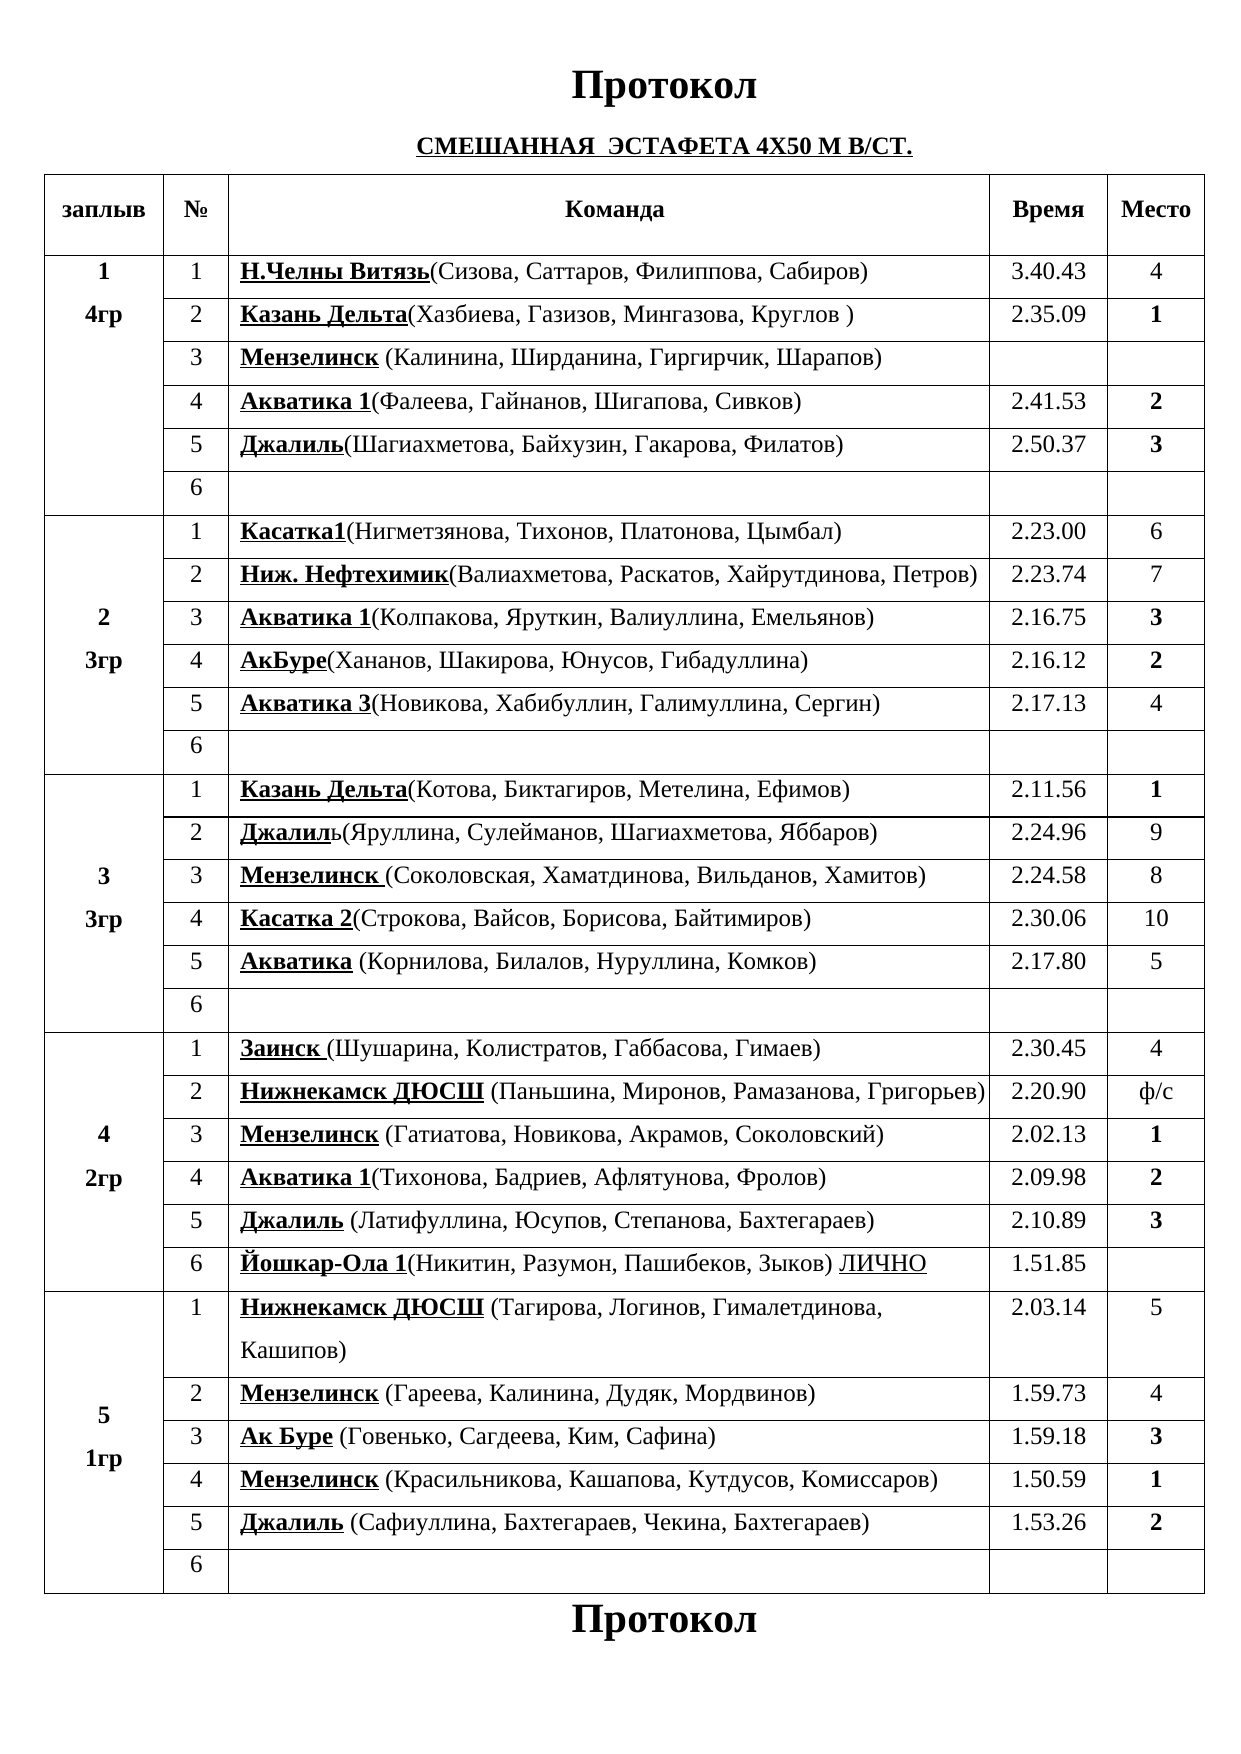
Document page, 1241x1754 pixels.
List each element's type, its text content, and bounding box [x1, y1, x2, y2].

text Протокол [177, 59, 1152, 107]
table_cell 3 [164, 1119, 228, 1161]
table_cell Н.Челны Витязь(Сизова, Саттаров, Филиппова, Сабиров) [229, 256, 989, 298]
table_cell [1108, 342, 1204, 385]
table_cell 2.50.37 [990, 429, 1107, 471]
table_cell 1 [1108, 299, 1204, 341]
table_cell 4 [1108, 1378, 1204, 1420]
table_cell 2 [1108, 1162, 1204, 1204]
table_cell 2.10.89 [990, 1205, 1107, 1247]
table_cell 5 [164, 1507, 228, 1548]
table_cell 2.03.14 [990, 1292, 1107, 1377]
table_cell Акватика 3(Новикова, Хабибуллин, Галимуллина, Сергин) [229, 688, 989, 729]
table_cell 2.23.00 [990, 516, 1107, 558]
table_cell 2.17.13 [990, 688, 1107, 729]
table_cell [990, 731, 1107, 773]
table_cell Джалиль (Латифуллина, Юсупов, Степанова, Бахтегараев) [229, 1205, 989, 1247]
table_cell ф/с [1108, 1076, 1204, 1118]
table_cell 2.16.12 [990, 645, 1107, 687]
table_cell Джалиль (Сафиуллина, Бахтегараев, Чекина, Бахтегараев) [229, 1507, 989, 1548]
table_cell АкБуре(Хананов, Шакирова, Юнусов, Гибадуллина) [229, 645, 989, 687]
table_cell 5 [164, 429, 228, 471]
table_cell 3 [1108, 429, 1204, 471]
table_cell 1 [164, 1292, 228, 1377]
table_header Место [1108, 175, 1204, 255]
table_cell 2.09.98 [990, 1162, 1107, 1204]
table_cell Акватика 1(Тихонова, Бадриев, Афлятунова, Фролов) [229, 1162, 989, 1204]
table_cell 2.16.75 [990, 602, 1107, 644]
table_cell 3 [1108, 1421, 1204, 1463]
table_cell [1108, 1248, 1204, 1291]
table_cell 2 [1108, 1507, 1204, 1548]
table_cell 1.50.59 [990, 1464, 1107, 1506]
table_cell Ниж. Нефтехимик(Валиахметова, Раскатов, Хайрутдинова, Петров) [229, 559, 989, 601]
table_cell 1 [164, 256, 228, 298]
table_cell Казань Дельта(Котова, Биктагиров, Метелина, Ефимов) [229, 775, 989, 816]
text СМЕШАННАЯ ЭСТАФЕТА 4Х50 М В/СТ. [177, 131, 1152, 160]
table_cell 5 1гр [45, 1292, 163, 1593]
table_cell 1.59.73 [990, 1378, 1107, 1420]
table_header заплыв [45, 175, 163, 255]
table_cell [990, 989, 1107, 1032]
table_cell 2 [164, 559, 228, 601]
table_cell 1.51.85 [990, 1248, 1107, 1291]
text Протокол [177, 1594, 1152, 1642]
table_cell [990, 1550, 1107, 1593]
table_cell 9 [1108, 818, 1204, 859]
table_cell 3 [164, 602, 228, 644]
table_cell 6 [164, 731, 228, 773]
table_cell 3 [164, 342, 228, 385]
table_cell 2.02.13 [990, 1119, 1107, 1161]
table_cell Джалиль(Шагиахметова, Байхузин, Гакарова, Филатов) [229, 429, 989, 471]
table_cell 5 [164, 1205, 228, 1247]
table_cell Касатка1(Нигметзянова, Тихонов, Платонова, Цымбал) [229, 516, 989, 558]
table_cell Касатка 2(Строкова, Вайсов, Борисова, Байтимиров) [229, 903, 989, 945]
table_cell Казань Дельта(Хазбиева, Газизов, Мингазова, Круглов ) [229, 299, 989, 341]
table_cell 6 [164, 472, 228, 515]
table_cell 4 [1108, 256, 1204, 298]
table_cell Мензелинск (Калинина, Ширданина, Гиргирчик, Шарапов) [229, 342, 989, 385]
table_cell Ак Буре (Говенько, Сагдеева, Ким, Сафина) [229, 1421, 989, 1463]
table_cell [990, 342, 1107, 385]
table_cell 3 3гр [45, 775, 163, 1032]
table_cell 1 [1108, 1464, 1204, 1506]
table_cell 2 [164, 299, 228, 341]
table_cell 3.40.43 [990, 256, 1107, 298]
table_cell 10 [1108, 903, 1204, 945]
table_cell [1108, 989, 1204, 1032]
table_cell Йошкар-Ола 1(Никитин, Разумон, Пашибеков, Зыков) ЛИЧНО [229, 1248, 989, 1291]
table_cell 2.24.96 [990, 818, 1107, 859]
table_cell 4 [164, 1162, 228, 1204]
table_cell 6 [164, 989, 228, 1032]
table_cell Мензелинск (Гареева, Калинина, Дудяк, Мордвинов) [229, 1378, 989, 1420]
table_cell 2.30.45 [990, 1033, 1107, 1075]
table_cell 2 3гр [45, 516, 163, 773]
table_cell Акватика 1(Колпакова, Яруткин, Валиуллина, Емельянов) [229, 602, 989, 644]
table_cell [990, 472, 1107, 515]
table_cell 5 [1108, 946, 1204, 988]
table_cell [229, 989, 989, 1032]
table_cell 2 [1108, 386, 1204, 428]
table_cell Нижнекамск ДЮСШ (Паньшина, Миронов, Рамазанова, Григорьев) [229, 1076, 989, 1118]
table_cell 2.11.56 [990, 775, 1107, 816]
table_cell [229, 731, 989, 773]
table_cell 6 [164, 1550, 228, 1593]
table_cell 1 [1108, 775, 1204, 816]
table_cell 2 [164, 1378, 228, 1420]
table_header Команда [229, 175, 989, 255]
table_cell [1108, 1550, 1204, 1593]
table_cell 2 [164, 818, 228, 859]
table_cell 4 [1108, 688, 1204, 729]
table_cell 4 [164, 903, 228, 945]
table_cell 2.20.90 [990, 1076, 1107, 1118]
table_cell 3 [164, 1421, 228, 1463]
table_cell Акватика (Корнилова, Билалов, Нуруллина, Комков) [229, 946, 989, 988]
table_cell [1108, 731, 1204, 773]
table_cell 1 4гр [45, 256, 163, 515]
table_cell 5 [164, 688, 228, 729]
table_cell 2 [1108, 645, 1204, 687]
table_cell 1 [1108, 1119, 1204, 1161]
table_cell 2.24.58 [990, 860, 1107, 902]
table_cell 4 [164, 645, 228, 687]
table_cell 1.59.18 [990, 1421, 1107, 1463]
table_cell 1 [164, 1033, 228, 1075]
table_header № [164, 175, 228, 255]
table_cell 8 [1108, 860, 1204, 902]
table_cell Акватика 1(Фалеева, Гайнанов, Шигапова, Сивков) [229, 386, 989, 428]
table_cell Мензелинск (Гатиатова, Новикова, Акрамов, Соколовский) [229, 1119, 989, 1161]
table_cell 4 [1108, 1033, 1204, 1075]
table_cell 3 [164, 860, 228, 902]
table_cell 1 [164, 516, 228, 558]
table_cell 5 [1108, 1292, 1204, 1377]
table_cell 3 [1108, 602, 1204, 644]
table_header Время [990, 175, 1107, 255]
table_cell 6 [1108, 516, 1204, 558]
table_cell 2 [164, 1076, 228, 1118]
table_cell 2.30.06 [990, 903, 1107, 945]
table_cell 1.53.26 [990, 1507, 1107, 1548]
table_cell Джалиль(Яруллина, Сулейманов, Шагиахметова, Яббаров) [229, 818, 989, 859]
table_cell 7 [1108, 559, 1204, 601]
table_cell [229, 1550, 989, 1593]
table_cell Мензелинск (Соколовская, Хаматдинова, Вильданов, Хамитов) [229, 860, 989, 902]
table_cell 2.41.53 [990, 386, 1107, 428]
table_cell Заинск (Шушарина, Колистратов, Габбасова, Гимаев) [229, 1033, 989, 1075]
table_cell 4 [164, 1464, 228, 1506]
table_cell 1 [164, 775, 228, 816]
table_cell [1108, 472, 1204, 515]
table_cell [229, 472, 989, 515]
table_cell 2.17.80 [990, 946, 1107, 988]
table_cell 2.35.09 [990, 299, 1107, 341]
table_cell 2.23.74 [990, 559, 1107, 601]
table_cell 3 [1108, 1205, 1204, 1247]
table_cell 5 [164, 946, 228, 988]
table_cell 4 2гр [45, 1033, 163, 1291]
table_cell 4 [164, 386, 228, 428]
table_cell 6 [164, 1248, 228, 1291]
table_cell Мензелинск (Красильникова, Кашапова, Кутдусов, Комиссаров) [229, 1464, 989, 1506]
table_cell Нижнекамск ДЮСШ (Тагирова, Логинов, Гималетдинова, Кашипов) [229, 1292, 989, 1377]
